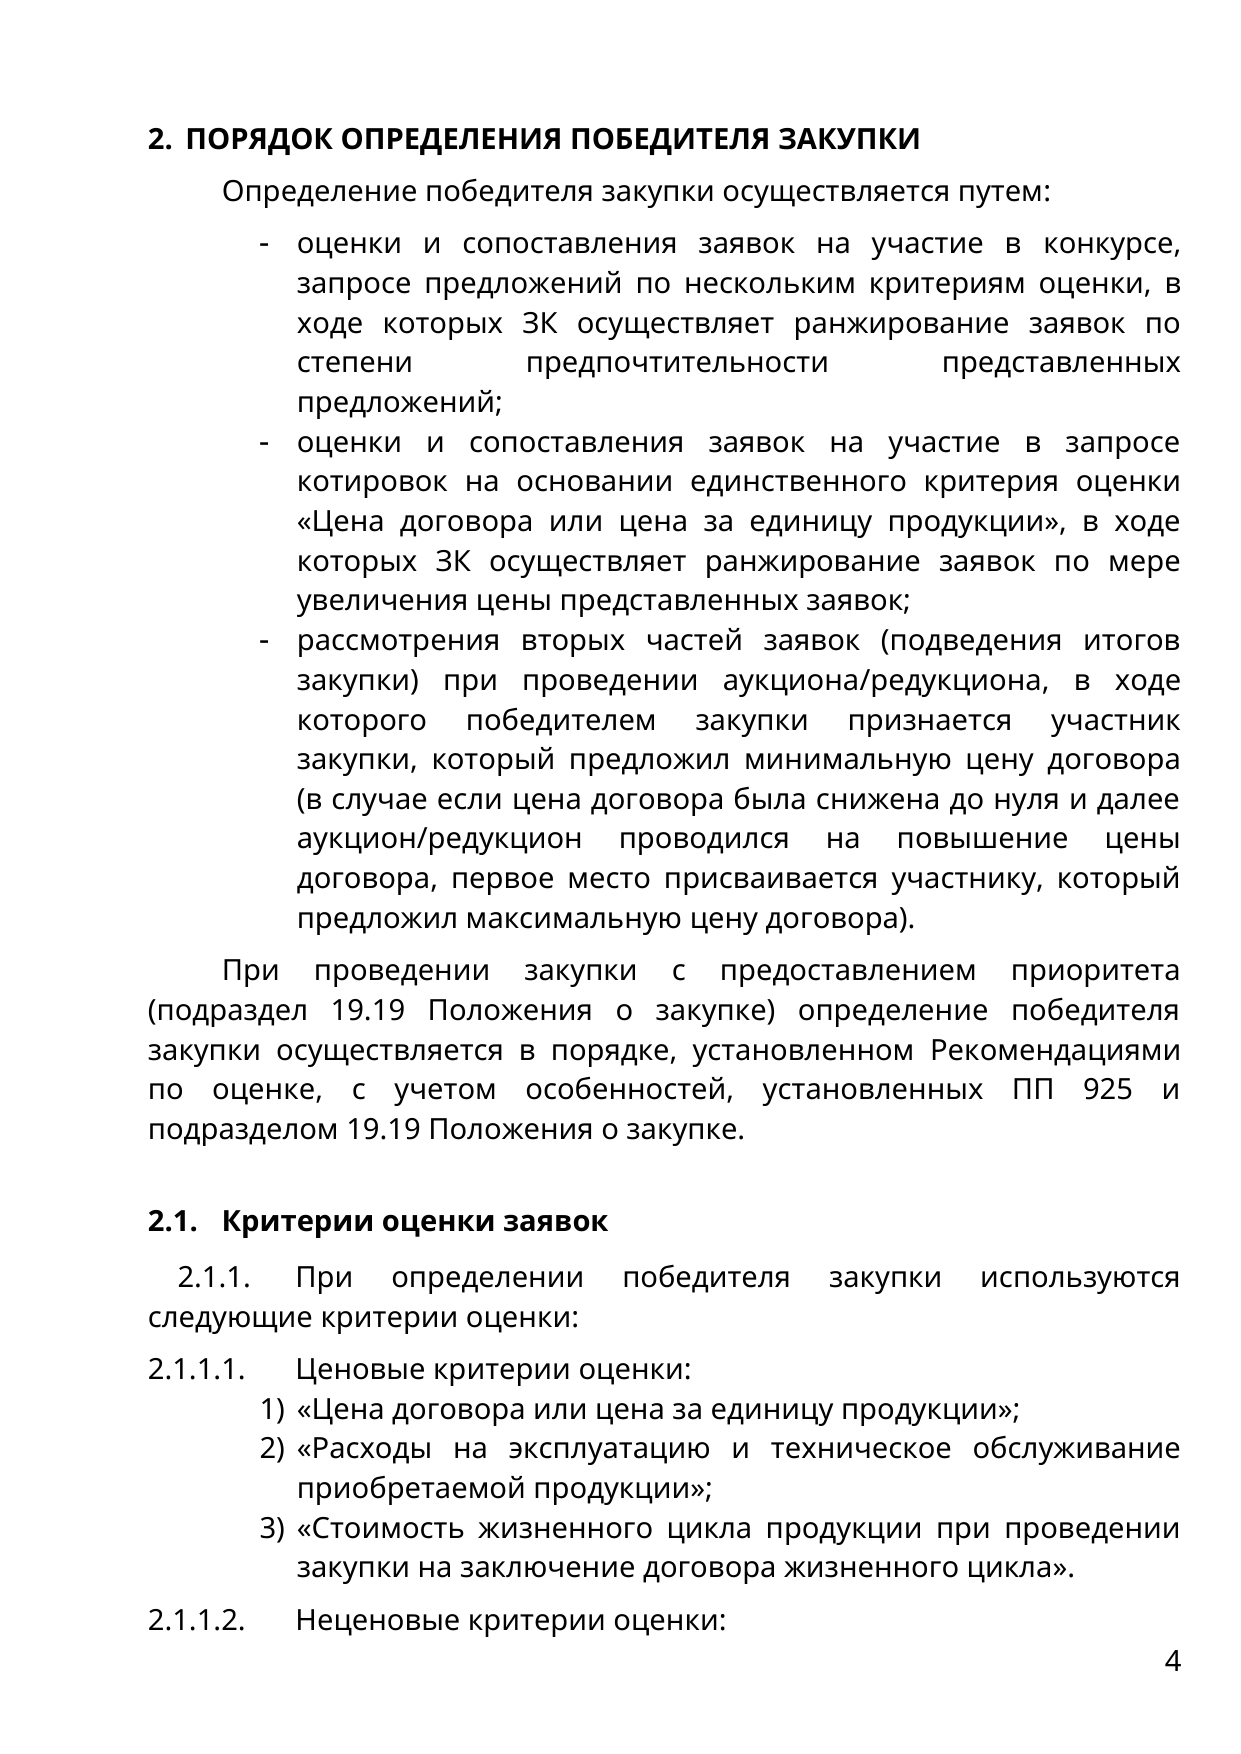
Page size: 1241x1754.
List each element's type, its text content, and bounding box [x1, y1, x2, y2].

text Определение победителя закупки осуществляется путем: [148, 170, 1181, 210]
list «Расходы на эксплуатацию и техническое обслуживание приобретаемой продукции»; [259, 1428, 1181, 1507]
list Критерии оценки заявок [148, 1200, 1181, 1240]
list Неценовые критерии оценки: [148, 1599, 1181, 1638]
list При определении победителя закупки используются следующие критерии оценки: [148, 1256, 1181, 1336]
list «Цена договора или цена за единицу продукции»; [259, 1388, 1181, 1428]
list рассмотрения вторых частей заявок (подведения итогов закупки) при проведении аукциона/редукциона, в ходе которого победителем закупки признается участник закупки, который предложил минимальную цену договора (в случае если цена договора была снижена до нуля и далее аукцион/редукцион проводился на повышение цены договора, первое место присваивается участнику, который предложил максимальную цену договора). [259, 619, 1181, 937]
list Ценовые критерии оценки: [148, 1348, 1181, 1388]
text При проведении закупки с предоставлением приоритета (подраздел 19.19 Положения о закупке) определение победителя закупки осуществляется в порядке, установленном Рекомендациями по оценке, с учетом особенностей, установленных ПП 925 и подразделом 19.19 Положения о закупке. [148, 949, 1181, 1148]
list оценки и сопоставления заявок на участие в конкурсе, запросе предложений по нескольким критериям оценки, в ходе которых ЗК осуществляет ранжирование заявок по степени предпочтительности представленных предложений; [259, 222, 1181, 421]
list оценки и сопоставления заявок на участие в запросе котировок на основании единственного критерия оценки «Цена договора или цена за единицу продукции», в ходе которых ЗК осуществляет ранжирование заявок по мере увеличения цены представленных заявок; [259, 421, 1181, 619]
list ПОРЯДОК ОПРЕДЕЛЕНИЯ ПОБЕДИТЕЛЯ ЗАКУПКИ [148, 118, 1181, 158]
list «Стоимость жизненного цикла продукции при проведении закупки на заключение договора жизненного цикла». [259, 1507, 1181, 1586]
